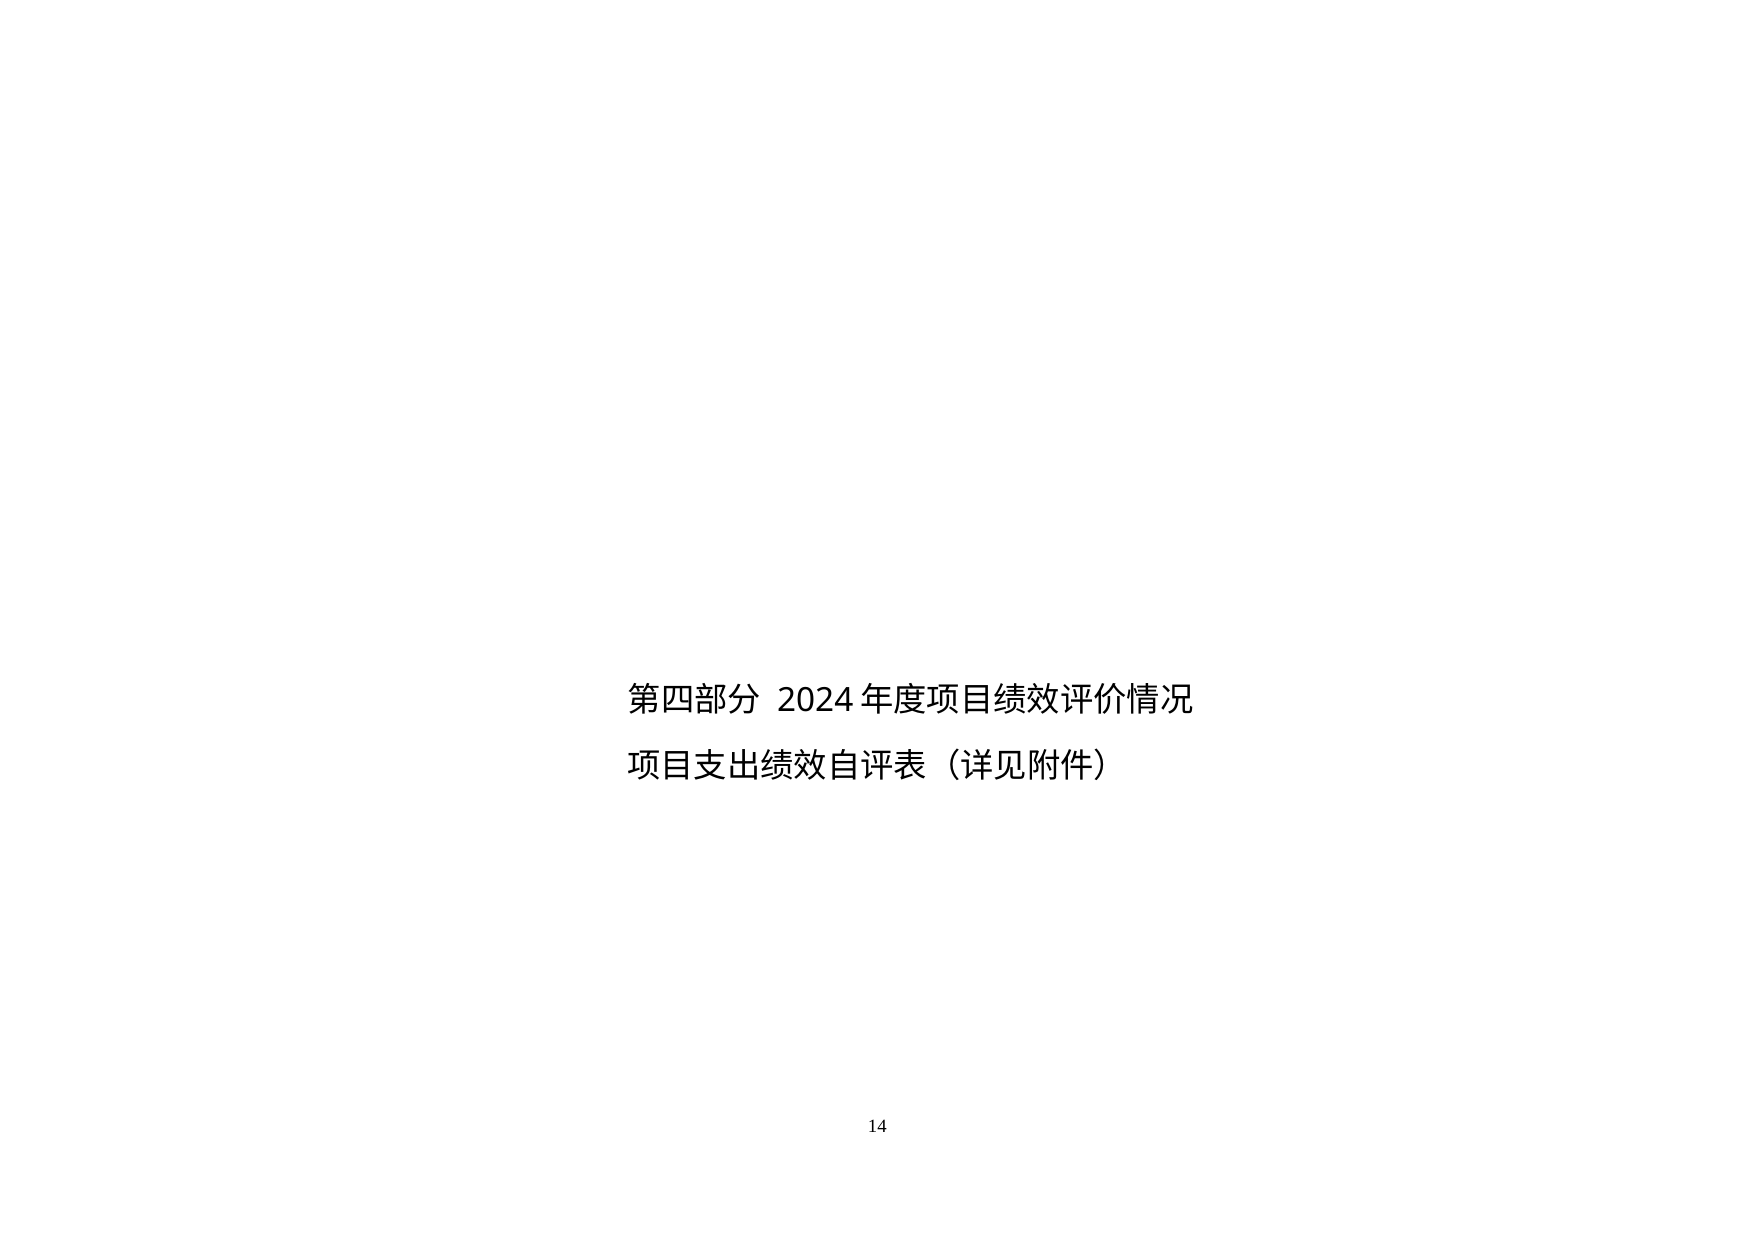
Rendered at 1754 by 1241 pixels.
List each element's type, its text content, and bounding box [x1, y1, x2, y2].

list 2024年度项目绩效评价情况 项目支出绩效自评表（详见附件） [118, 665, 1636, 795]
